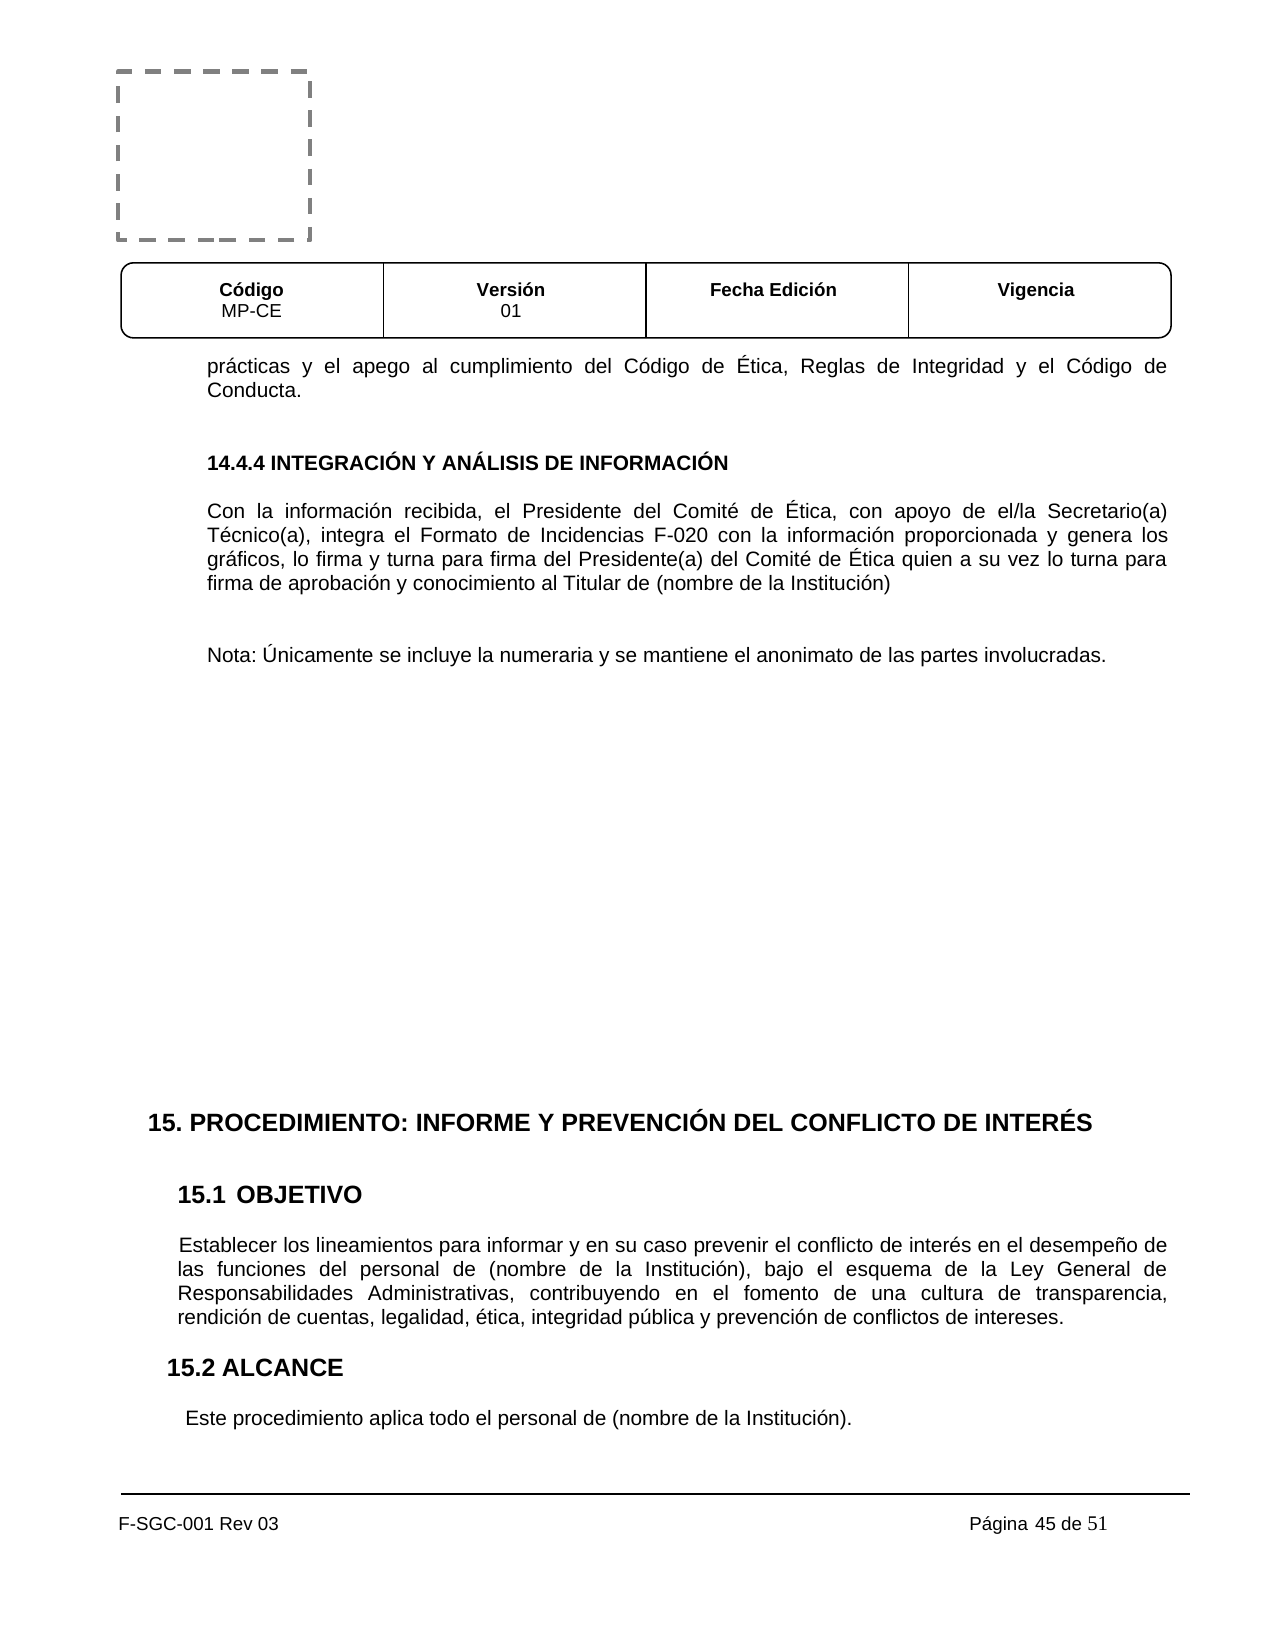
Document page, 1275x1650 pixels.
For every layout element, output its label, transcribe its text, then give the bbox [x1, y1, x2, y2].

text 14.4.4 INTEGRACIÓN Y ANÁLISIS DE INFORMACIÓN [207, 451, 1169, 475]
list OBJETIVO [177, 1180, 1169, 1209]
text 15. PROCEDIMIENTO: INFORME Y PREVENCIÓN DEL CONFLICTO DE INTERÉS [148, 1107, 1169, 1136]
text Nota: Únicamente se incluye la numeraria y se mantiene el anonimato de las partes involucradas. [207, 643, 1169, 667]
text Con la información recibida, el Presidente del Comité de Ética, con apoyo de el/la Secretario(a) Técnico(a), integra el Formato de Incidencias F-020 con la información proporcionada y genera los gráficos, lo firma y turna para firma del Presidente(a) del Comité de Ética quien a su vez lo turna para firma de aprobación y conocimiento al Titular de (nombre de la Institución) [207, 499, 1169, 595]
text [207, 354, 1169, 402]
text Establecer los lineamientos para informar y en su caso prevenir el conflicto de interés en el desempeño de las funciones del personal de (nombre de la Institución), bajo el esquema de la Ley General de Responsabilidades Administrativas, contribuyendo en el fomento de una cultura de transparencia, rendición de cuentas, legalidad, ética, integridad pública y prevención de conflictos de intereses. [148, 1233, 1169, 1329]
text Este procedimiento aplica todo el personal de (nombre de la Institución). [185, 1406, 1169, 1429]
list ALCANCE [167, 1353, 1169, 1382]
